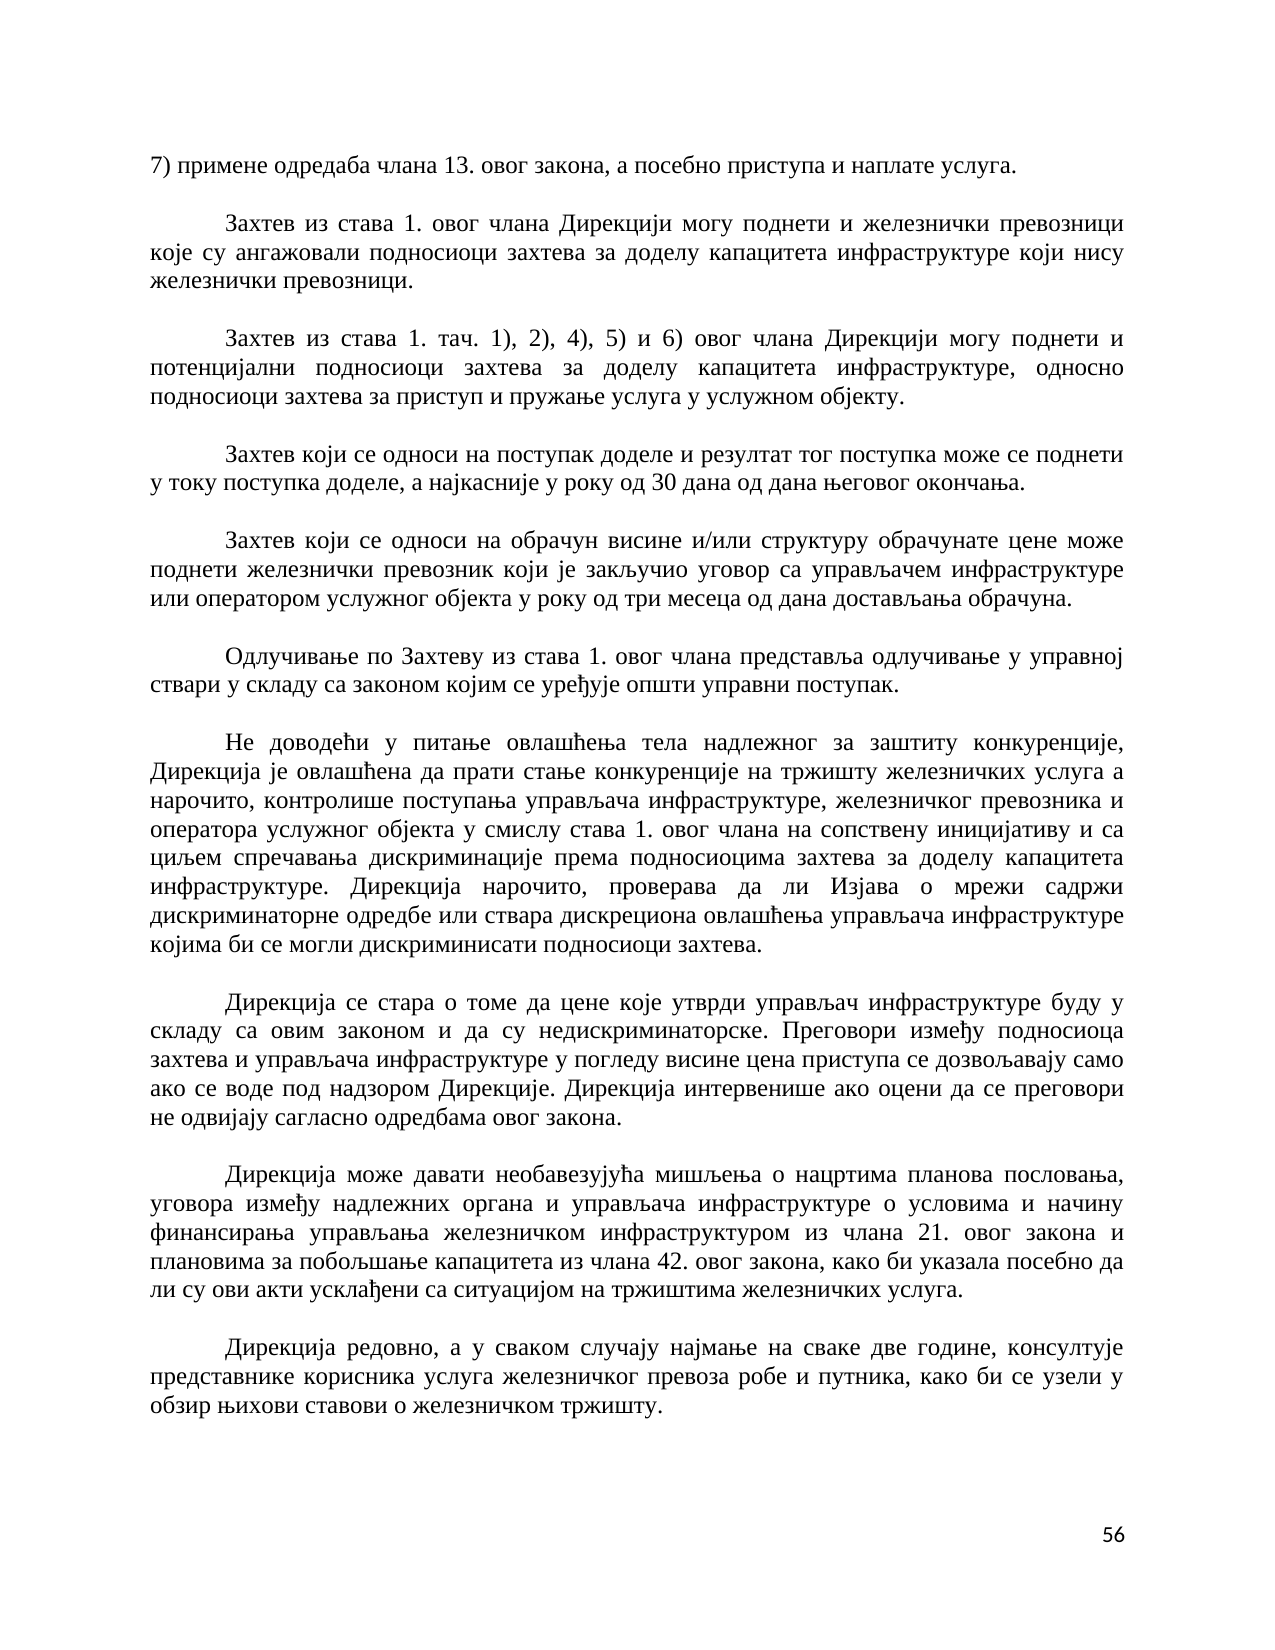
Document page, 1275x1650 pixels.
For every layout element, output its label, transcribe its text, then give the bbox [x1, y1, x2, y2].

text Дирекција може давати необавезујућа мишљења о нацртима планова пословања, уговора између надлежних органа и управљача инфраструктуре о условима и начину финансирања управљања железничком инфраструктуром из члана 21. овог закона и плановима за побољшање капацитета из члана 42. овог закона, како би указала посебно да ли су ови акти усклађени са ситуацијом на тржиштима железничких услуга. [150, 1159, 1125, 1303]
text Захтев из става 1. тач. 1), 2), 4), 5) и 6) овог члана Дирекцији могу поднети и потенцијални подносиоци захтева за доделу капацитета инфраструктуре, односно подносиоци захтева за приступ и пружање услуга у услужном објекту. [150, 323, 1125, 409]
text Дирекција редовно, а у сваком случају најмање на сваке две године, консултује представнике корисника услуга железничког превоза робе и путника, како би се узели у обзир њихови ставови о железничком тржишту. [150, 1332, 1125, 1419]
text Захтев који се односи на обрачун висине и/или структуру обрачунате цене може поднети железнички превозник који је закључио уговор са управљачем инфраструктуре или оператором услужног објекта у року од три месеца од дана достављања обрачуна. [150, 525, 1125, 612]
text Захтев који се односи на поступак доделе и резултат тог поступка може се поднети у току поступка доделе, а најкасније у року од 30 дана од дана његовог окончања. [150, 439, 1125, 496]
text Дирекција се стара о томе да цене које утврди управљач инфраструктуре буду у складу са овим законом и да су недискриминаторске. Преговори између подносиоца захтева и управљача инфраструктуре у погледу висине цена приступа се дозвољавају само ако се воде под надзором Дирекције. Дирекција интервенише ако оцени да се преговори не одвијају сагласно одредбама овог закона. [150, 987, 1125, 1130]
text 7) примене одредаба члана 13. овог закона, а посебно приступа и наплате услуга. [150, 150, 1125, 179]
text Не доводећи у питање овлашћења тела надлежног за заштиту конкуренције, Дирекција је овлашћена да прати стање конкуренције на тржишту железничких услуга а нарочито, контролише поступања управљача инфраструктуре, железничког превозника и оператора услужног објекта у смислу става 1. овог члана на сопствену иницијативу и са циљем спречавања дискриминације према подносиоцима захтева за доделу капацитета инфраструктуре. Дирекција нарочито, проверава да ли Изјава о мрежи садржи дискриминаторне одредбе или ствара дискрециона овлашћења управљача инфраструктуре којима би се могли дискриминисати подносиоци захтева. [150, 727, 1125, 957]
text Одлучивање по Захтеву из става 1. овог члана представља одлучивање у управној ствари у складу са законом којим се уређује општи управни поступак. [150, 641, 1125, 698]
text Захтев из става 1. овог члана Дирекцији могу поднети и железнички превозници које су ангажовали подносиоци захтева за доделу капацитета инфраструктуре који нису железнички превозници. [150, 208, 1125, 294]
